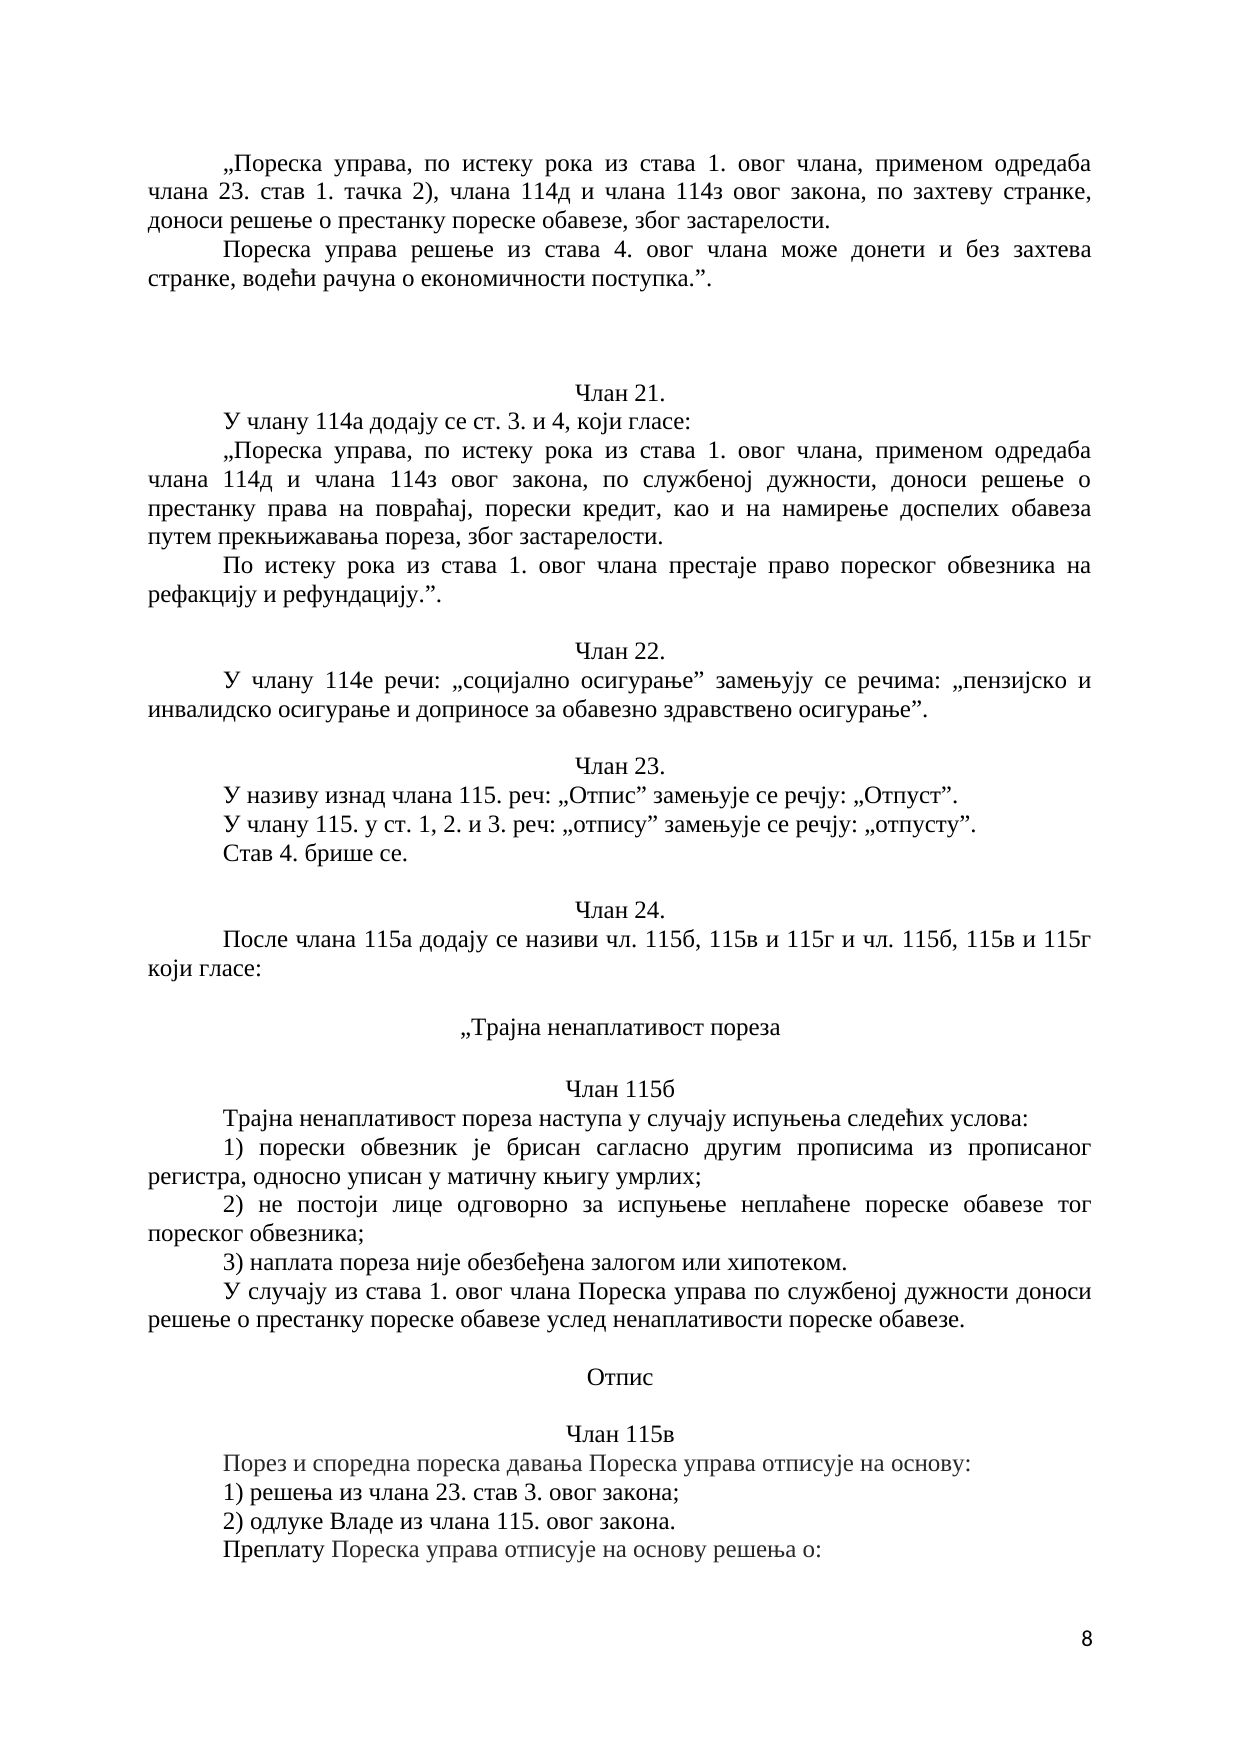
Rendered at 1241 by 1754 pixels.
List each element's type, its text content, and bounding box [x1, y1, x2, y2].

text Члан 21. [148, 378, 1093, 406]
text У члану 115. у ст. 1, 2. и 3. реч: „отпису” замењује се речју: „отпусту”. [148, 809, 1093, 838]
text 1) порески обвезник је брисан сагласно другим прописима из прописаног регистра, односно уписан у матичну књигу умрлих; [148, 1132, 1093, 1189]
text 3) наплата пореза није обезбеђена залогом или хипотеком. [148, 1247, 1093, 1276]
text После члана 115а додају се називи чл. 115б, 115в и 115г и чл. 115б, 115в и 115г који гласе: [148, 924, 1093, 981]
text Члан 115в [148, 1419, 1093, 1448]
text „Пореска управа, по истеку рока из става 1. овог члана, применом одредаба члана 23. став 1. тачка 2), члана 114д и члана 114з овог закона, по захтеву странке, доноси решење о престанку пореске обавезе, због застарелости. [148, 148, 1093, 234]
text Члан 23. [148, 751, 1093, 780]
text Члан 24. [148, 895, 1093, 924]
text Члан 115б [148, 1074, 1093, 1103]
text Трајна ненаплативост пореза наступа у случају испуњења следећих услова: [148, 1103, 1093, 1132]
text 1) решења из члана 23. став 3. овог закона; [148, 1477, 1093, 1506]
text 2) одлуке Владе из члана 115. овог закона. [148, 1506, 1093, 1534]
text Преплату Пореска управа отписује на основу решења о: [148, 1534, 1093, 1563]
text Члан 22. [148, 636, 1093, 665]
text 2) не постоји лице одговорно за испуњење неплаћене пореске обавезе тог пореског обвезника; [148, 1189, 1093, 1247]
text Порез и споредна пореска давања Пореска управа отписује на основу: [148, 1448, 1093, 1477]
text У случају из става 1. овог члана Пореска управа по службеној дужности доноси решење о престанку пореске обавезе услед ненаплативости пореске обавезе. [148, 1276, 1093, 1333]
text Отпис [148, 1362, 1093, 1391]
text Пореска управа решење из става 4. овог члана може донети и без захтева странке, водећи рачуна о економичности поступка.”. [148, 234, 1093, 291]
text Став 4. брише се. [148, 838, 1093, 866]
text „Трајна ненаплативост пореза [148, 1012, 1093, 1041]
text У члану 114е речи: „социјално осигурање” замењују се речима: „пензијско и инвалидско осигурање и доприносе за обавезно здравствено осигурање”. [148, 665, 1093, 723]
text У члану 114а додају се ст. 3. и 4, који гласе: [148, 406, 1093, 435]
text По истеку рока из става 1. овог члана престаје право пореског обвезника на рефакцију и рефундацију.”. [148, 550, 1093, 608]
text У називу изнад члана 115. реч: „Отпис” замењује се речју: „Отпуст”. [148, 780, 1093, 809]
text „Пореска управа, по истеку рока из става 1. овог члана, применом одредаба члана 114д и члана 114з овог закона, по службеној дужности, доноси решење о престанку права на повраћај, порески кредит, као и на намирење доспелих обавеза путем прекњижавања пореза, због застарелости. [148, 435, 1093, 550]
